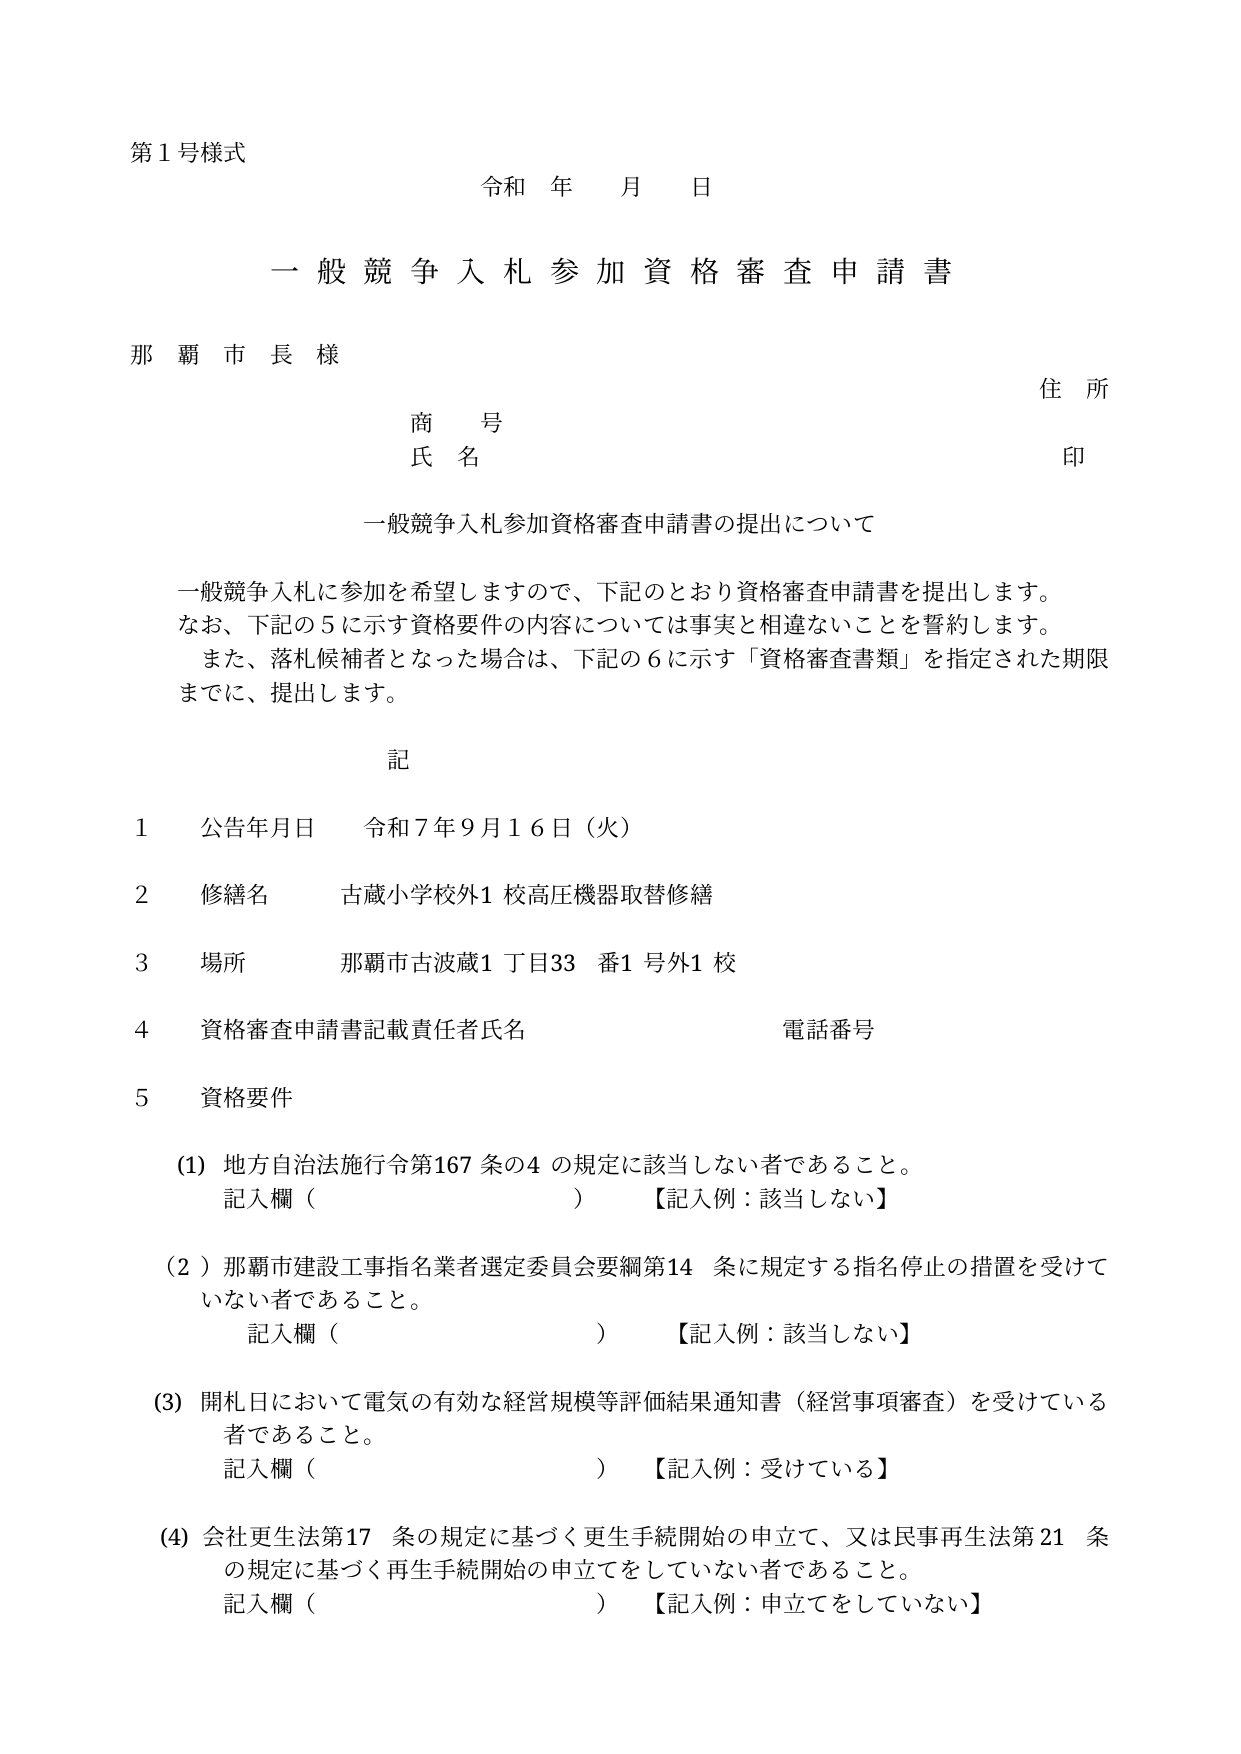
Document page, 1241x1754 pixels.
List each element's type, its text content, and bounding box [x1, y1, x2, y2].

text 令和 年 月 日 [130, 168, 1110, 202]
text １ 公告年月日 令和７年９月１６日（火） [130, 809, 1110, 843]
text 記 [130, 742, 1110, 776]
text 記入欄（ ） 【記入例：申立てをしていない】 [142, 1586, 1110, 1619]
text 商 号 [130, 404, 1110, 438]
text 記入欄（ ） 【記入例：該当しない】 [142, 1316, 1110, 1349]
text 住 所 [130, 371, 1110, 404]
text ５ 資格要件 [130, 1079, 1110, 1113]
text 記入欄（ ） 【記入例：受けている】 [142, 1451, 1110, 1484]
text （2）那覇市建設工事指名業者選定委員会要綱第14条に規定する指名停止の措置を受けていない者であること。 [142, 1248, 1110, 1316]
text (3) 開札日において電気の有効な経営規模等評価結果通知書（経営事項審査）を受けている者であること。 [153, 1383, 1110, 1451]
text 一般競争入札参加資格審査申請書の提出について [130, 506, 1110, 539]
text 氏 名 印 [130, 438, 1110, 472]
text 記入欄（ ） 【記入例：該当しない】 [130, 1181, 1110, 1214]
text 一般競争入札参加資格審査申請書 [130, 236, 1110, 303]
text ４ 資格審査申請書記載責任者氏名 電話番号 [130, 1012, 1110, 1046]
text 一般競争入札に参加を希望しますので、下記のとおり資格審査申請書を提出します。 [130, 573, 1110, 607]
text ３ 場所 那覇市古波蔵1丁目33番1号外1校 [130, 944, 1110, 978]
text なお、下記の５に示す資格要件の内容については事実と相違ないことを誓約します。 [159, 607, 1110, 641]
text 第１号様式 [130, 134, 1110, 168]
text また、落札候補者となった場合は、下記の６に示す「資格審査書類」を指定された期限までに、提出します。 [159, 641, 1110, 708]
text (1) 地方自治法施行令第167条の4の規定に該当しない者であること。 [130, 1147, 1110, 1181]
text ２ 修繕名 古蔵小学校外1校高圧機器取替修繕 [130, 877, 1110, 911]
text (4) 会社更生法第17条の規定に基づく更生手続開始の申立て、又は民事再生法第21条 の規定に基づく再生手続開始の申立てをしていない者であること。 [142, 1518, 1110, 1586]
text 那 覇 市 長 様 [130, 337, 1110, 371]
